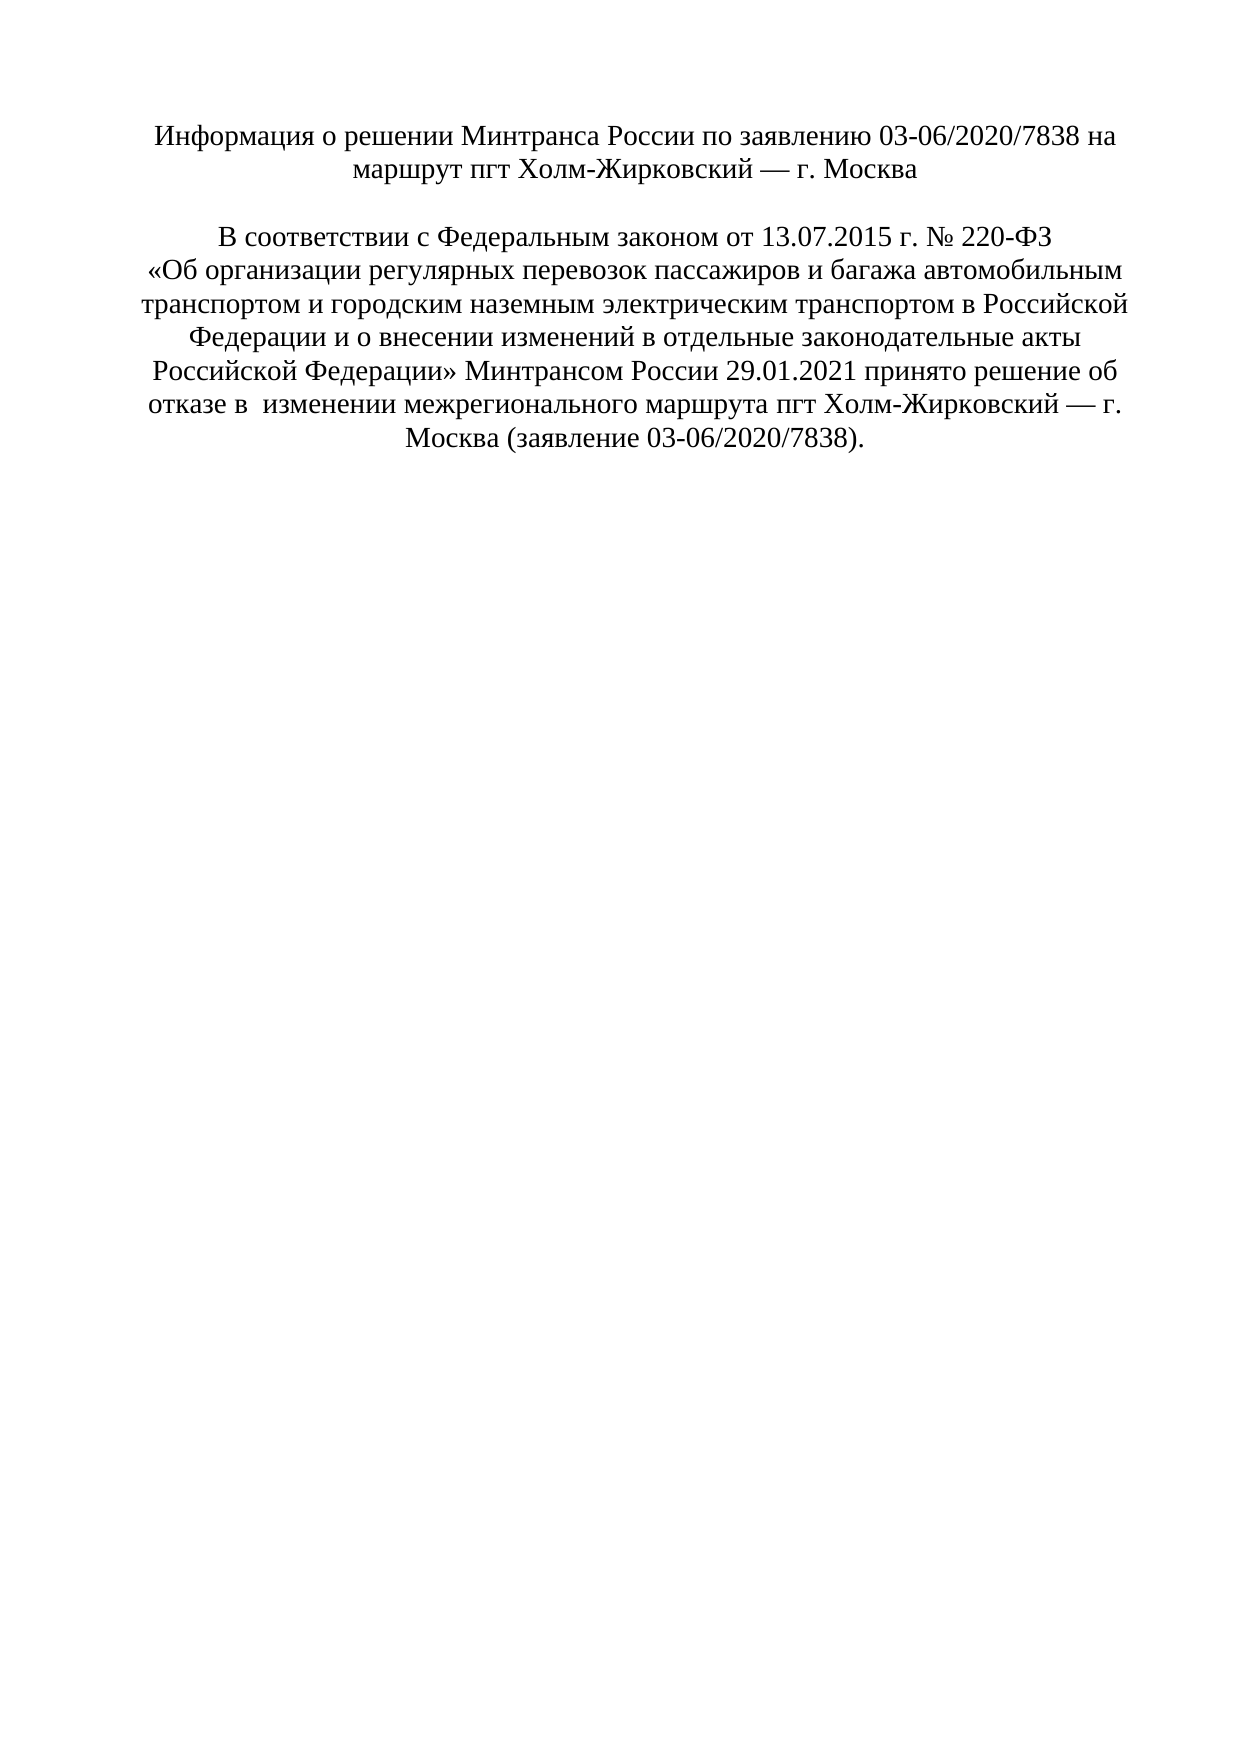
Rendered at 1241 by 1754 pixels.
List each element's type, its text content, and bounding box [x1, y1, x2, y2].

text Информация о решении Минтранса России по заявлению 03-06/2020/7838 на маршрут пгт Холм-Жирковский — г. Москва [118, 118, 1152, 185]
text В соответствии с Федеральным законом от 13.07.2015 г. № 220-ФЗ «Об организации регулярных перевозок пассажиров и багажа автомобильным транспортом и городским наземным электрическим транспортом в Российской Федерации и о внесении изменений в отдельные законодательные акты Российской Федерации» Минтрансом России 29.01.2021 принято решение об отказе в изменении межрегионального маршрута пгт Холм-Жирковский — г. Москва (заявление 03-06/2020/7838). [118, 219, 1152, 453]
